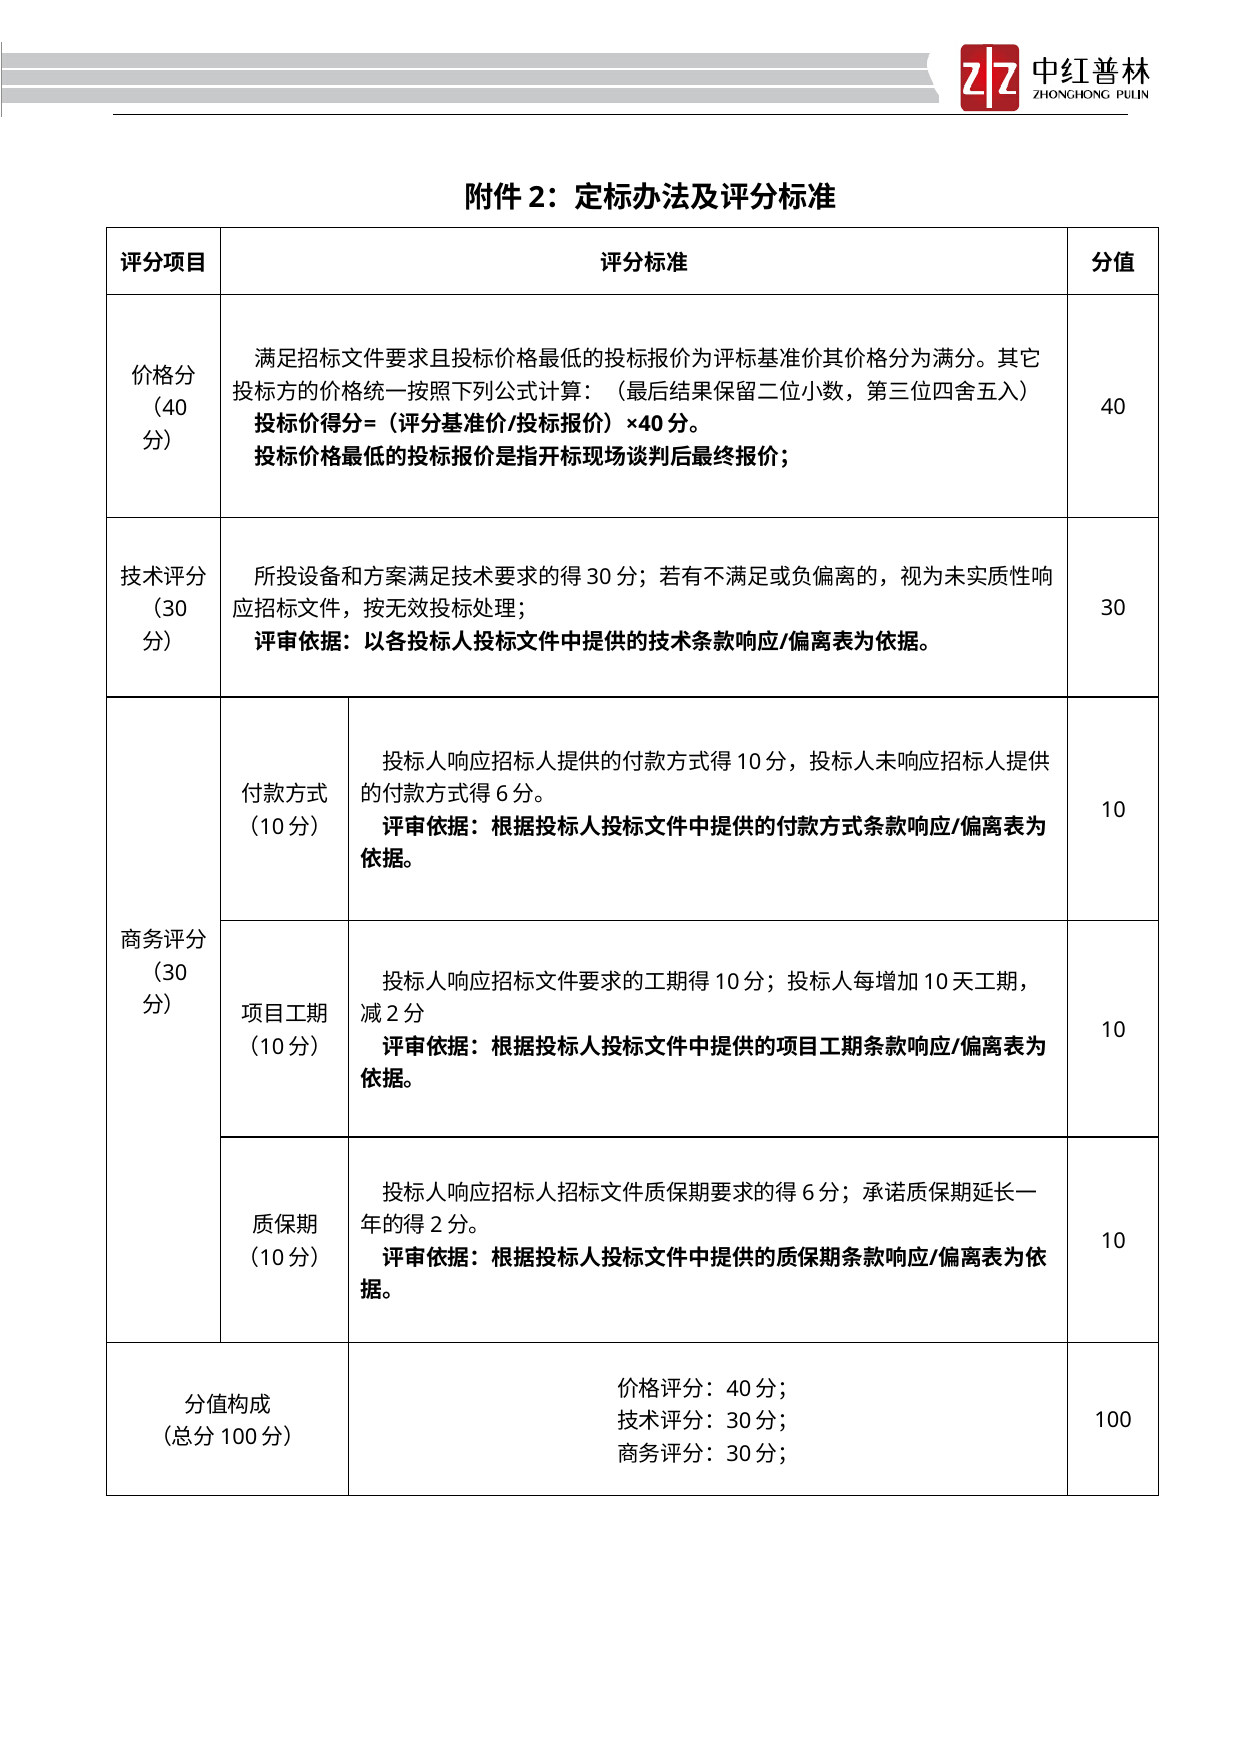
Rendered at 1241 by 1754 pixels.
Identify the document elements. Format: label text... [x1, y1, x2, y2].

table_cell 10 [1068, 1138, 1158, 1342]
table_cell 满足招标文件要求且投标价格最低的投标报价为评标基准价其价格分为满分。其它投标方的价格统一按照下列公式计算：（最后结果保留二位小数，第三位四舍五入） 投标价得分=（评分基准价/投标报价）×40分。 投标价格最低的投标报价是指开标现场谈判后最终报价； [221, 295, 1067, 517]
table_cell 质保期 （10分） [221, 1138, 348, 1342]
table_cell 技术评分 （30分） [107, 518, 220, 696]
picture [1, 42, 1159, 117]
table_cell 10 [1068, 698, 1158, 919]
table_cell 30 [1068, 518, 1158, 696]
text 附件2：定标办法及评分标准 [112, 162, 1128, 227]
table_cell 100 [1068, 1343, 1158, 1495]
table_header 评分项目 [107, 228, 220, 294]
table_cell 付款方式（10分） [221, 698, 348, 919]
table_cell 项目工期 （10分） [221, 921, 348, 1136]
table_header 分值 [1068, 228, 1158, 294]
table_header 评分标准 [221, 228, 1067, 294]
table_cell 投标人响应招标文件要求的工期得10分；投标人每增加10天工期，减2分 评审依据：根据投标人投标文件中提供的项目工期条款响应/偏离表为依据。 [349, 921, 1067, 1136]
table_cell 10 [1068, 921, 1158, 1136]
table_cell 价格分（40分） [107, 295, 220, 517]
table_cell 投标人响应招标人提供的付款方式得10分，投标人未响应招标人提供的付款方式得6分。 评审依据：根据投标人投标文件中提供的付款方式条款响应/偏离表为依据。 [349, 698, 1067, 919]
table_cell 价格评分：40分； 技术评分：30分； 商务评分：30分； [349, 1343, 1067, 1495]
table_cell 40 [1068, 295, 1158, 517]
table_cell 投标人响应招标人招标文件质保期要求的得6分；承诺质保期延长一年的得2分。 评审依据：根据投标人投标文件中提供的质保期条款响应/偏离表为依据。 [349, 1138, 1067, 1342]
table_cell 商务评分 （30分） [107, 698, 220, 1342]
table_cell 分值构成 （总分100分） [107, 1343, 348, 1495]
table_cell 所投设备和方案满足技术要求的得30分；若有不满足或负偏离的，视为未实质性响应招标文件，按无效投标处理； 评审依据：以各投标人投标文件中提供的技术条款响应/偏离表为依据。 [221, 518, 1067, 696]
